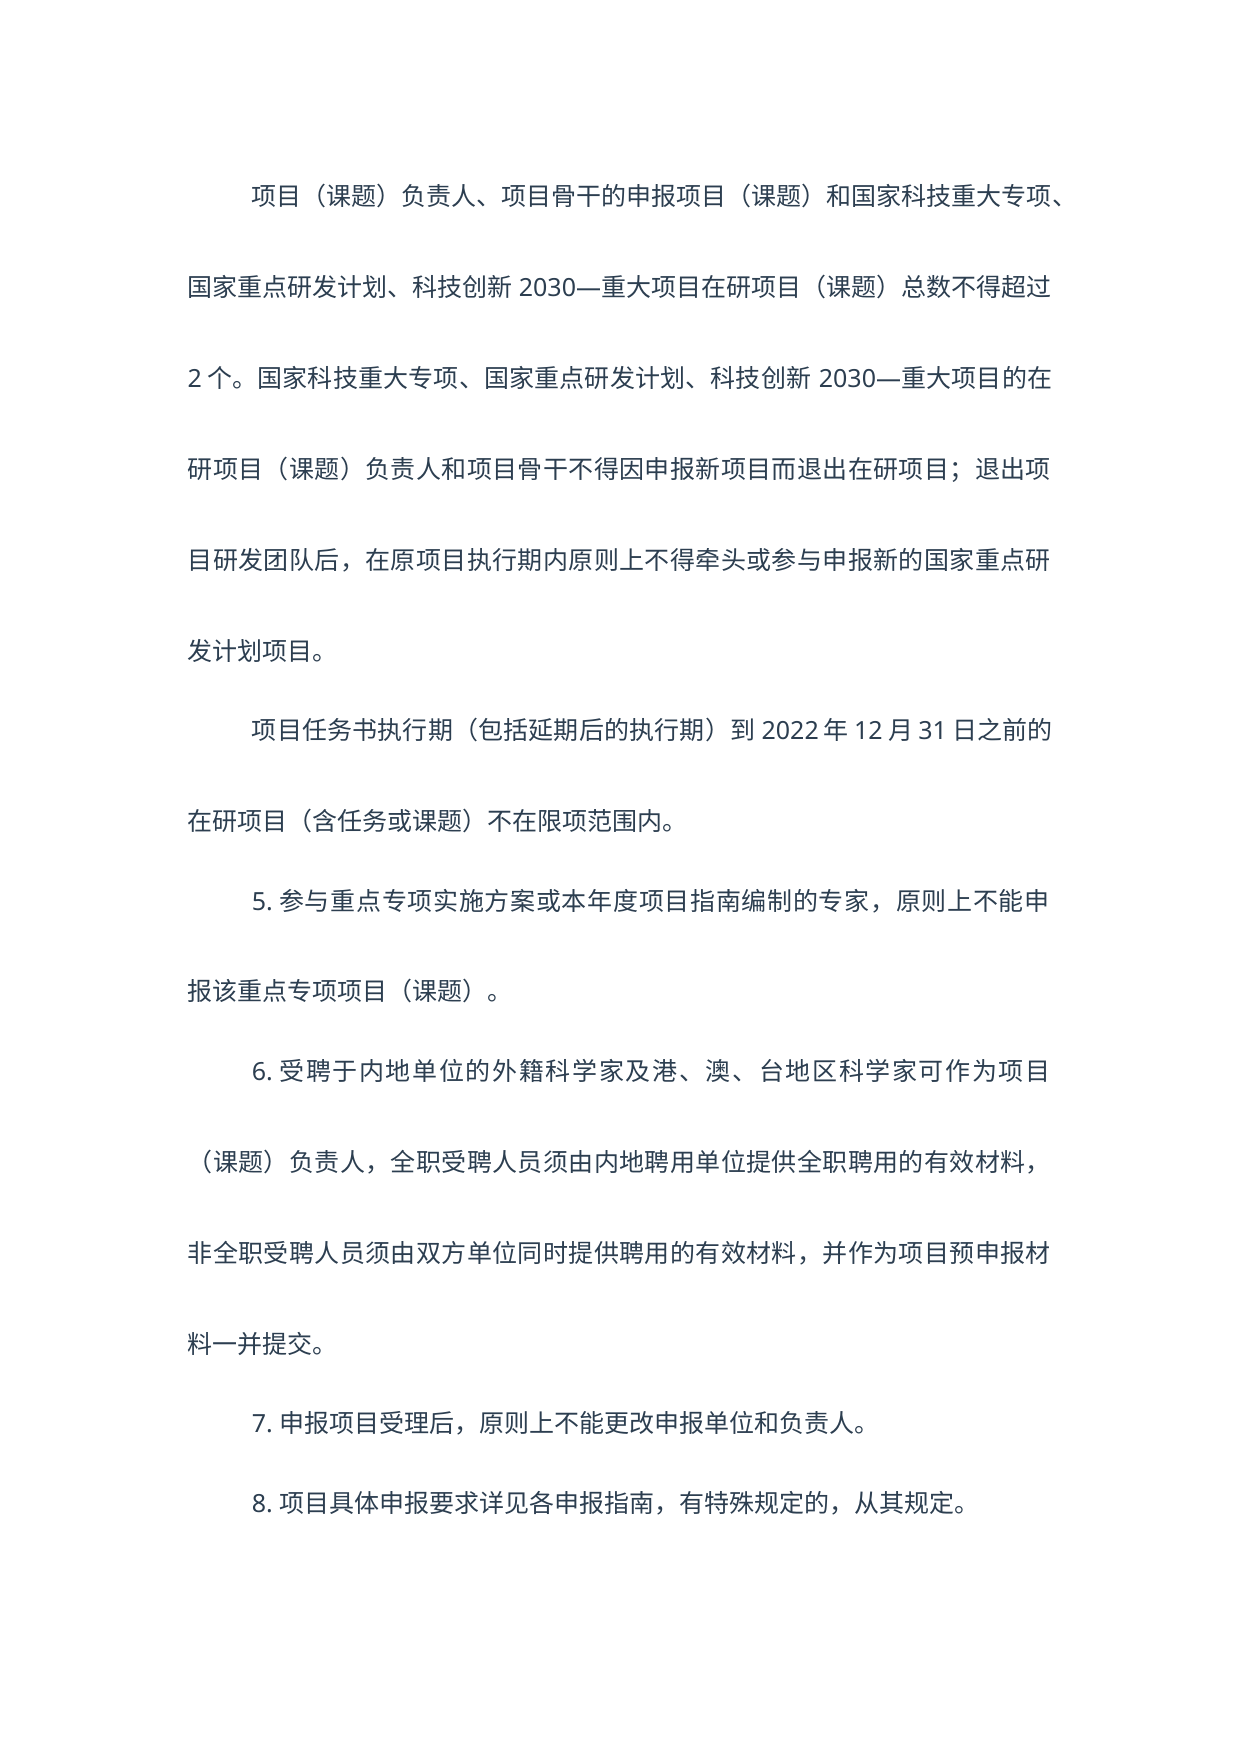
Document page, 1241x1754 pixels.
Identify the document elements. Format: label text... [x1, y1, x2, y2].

text 6. 受聘于内地单位的外籍科学家及港、澳、台地区科学家可作为项目（课题）负责人，全职受聘人员须由内地聘用单位提供全职聘用的有效材料，非全职受聘人员须由双方单位同时提供聘用的有效材料，并作为项目预申报材料一并提交。 [187, 1037, 1053, 1375]
text 8. 项目具体申报要求详见各申报指南，有特殊规定的，从其规定。 [187, 1469, 1053, 1534]
text 7. 申报项目受理后，原则上不能更改申报单位和负责人。 [187, 1389, 1053, 1454]
text 5. 参与重点专项实施方案或本年度项目指南编制的专家，原则上不能申报该重点专项项目（课题）。 [187, 867, 1053, 1022]
text 项目任务书执行期（包括延期后的执行期）到2022年12月31日之前的在研项目（含任务或课题）不在限项范围内。 [187, 696, 1053, 852]
text 项目（课题）负责人、项目骨干的申报项目（课题）和国家科技重大专项、国家重点研发计划、科技创新2030—重大项目在研项目（课题）总数不得超过2个。国家科技重大专项、国家重点研发计划、科技创新2030—重大项目的在研项目（课题）负责人和项目骨干不得因申报新项目而退出在研项目；退出项目研发团队后，在原项目执行期内原则上不得牵头或参与申报新的国家重点研发计划项目。 [187, 162, 1053, 682]
